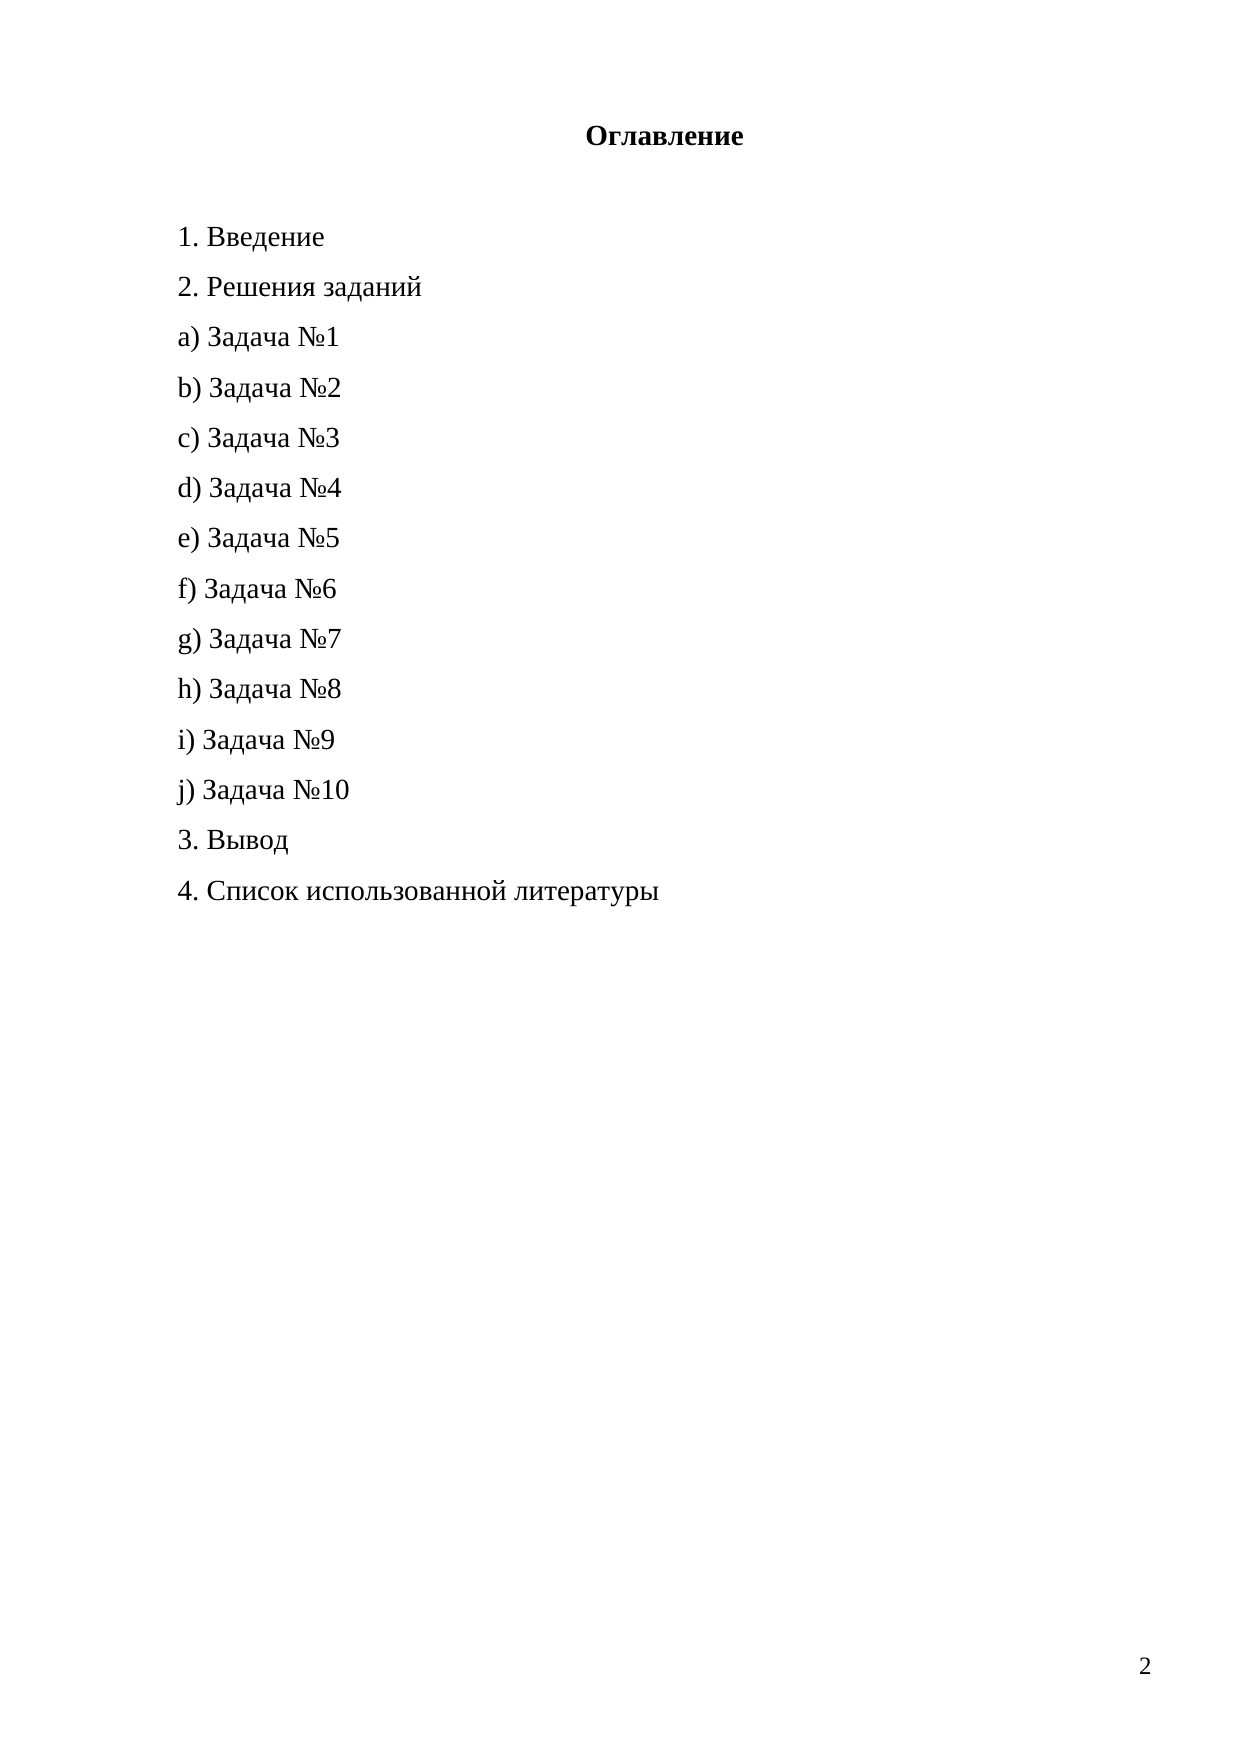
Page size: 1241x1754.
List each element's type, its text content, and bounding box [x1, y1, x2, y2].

text 1. Введение [177, 219, 1152, 252]
text i) Задача №9 [177, 722, 1152, 755]
text g) Задача №7 [177, 621, 1152, 655]
text 4. Список использованной литературы [177, 873, 1152, 906]
text b) Задача №2 [177, 370, 1152, 403]
text a) Задача №1 [177, 319, 1152, 353]
text e) Задача №5 [177, 521, 1152, 554]
text Оглавление [177, 118, 1152, 152]
text 3. Вывод [177, 822, 1152, 856]
text c) Задача №3 [177, 420, 1152, 453]
text f) Задача №6 [177, 571, 1152, 604]
text h) Задача №8 [177, 672, 1152, 705]
text d) Задача №4 [177, 470, 1152, 504]
text j) Задача №10 [177, 772, 1152, 806]
text 2. Решения заданий [177, 269, 1152, 303]
